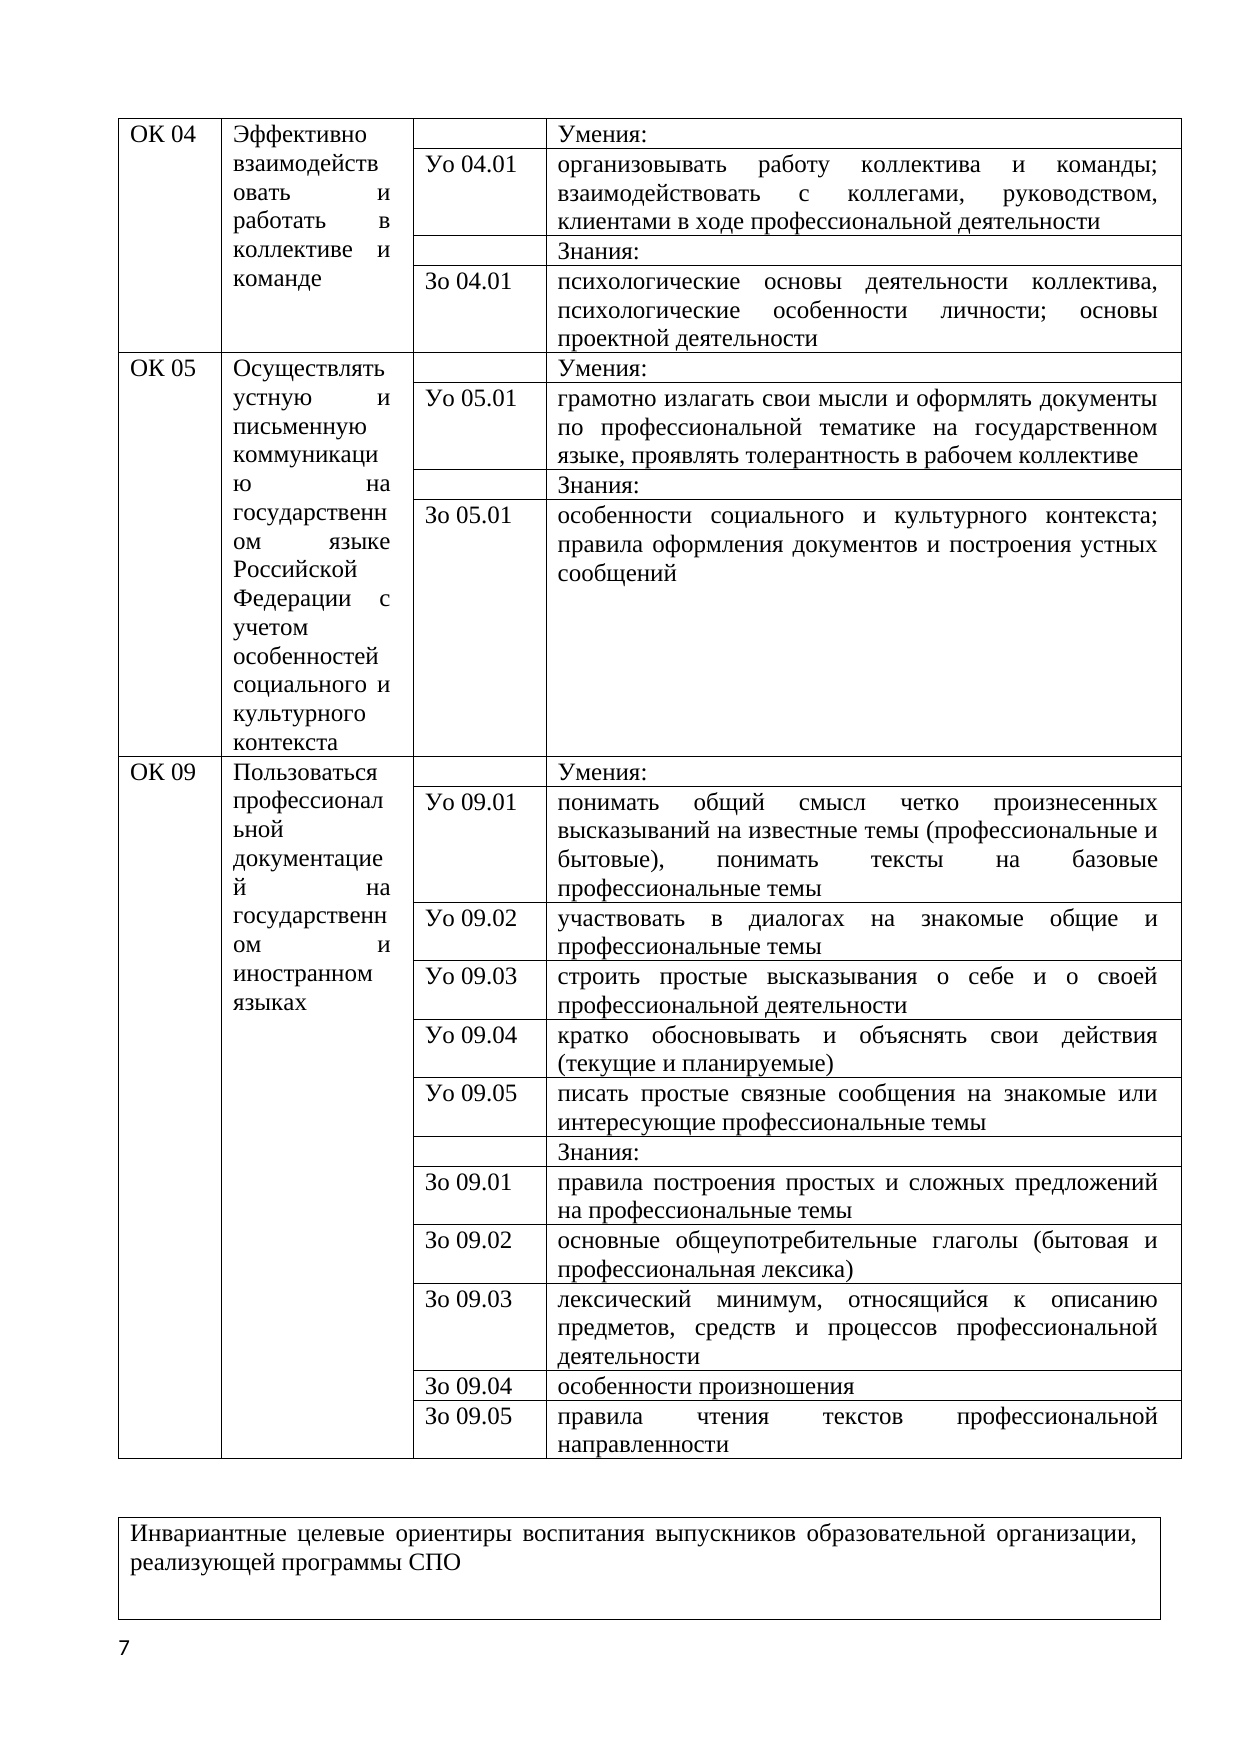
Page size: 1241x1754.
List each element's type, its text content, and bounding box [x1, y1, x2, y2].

table_cell Уо 09.04 [414, 1020, 546, 1077]
table_cell Уо 09.05 [414, 1078, 546, 1136]
table_cell [414, 1137, 546, 1166]
table_cell основные общеупотребительные глаголы (бытовая и профессиональная лексика) [547, 1225, 1181, 1283]
table_cell писать простые связные сообщения на знакомые или интересующие профессиональные темы [547, 1078, 1181, 1136]
table_cell особенности социального и культурного контекста; правила оформления документов и построения устных сообщений [547, 500, 1181, 756]
table_cell правила чтения текстов профессиональной направленности [547, 1401, 1181, 1458]
table_cell ОК 05 [119, 353, 221, 756]
table_cell Зо 05.01 [414, 500, 546, 756]
table_cell понимать общий смысл четко произнесенных высказываний на известные темы (профессиональные и бытовые), понимать тексты на базовые профессиональные темы [547, 787, 1181, 902]
table_cell ОК 09 [119, 757, 221, 1458]
table_cell ОК 04 [119, 119, 221, 352]
table_cell Осуществлять устную и письменную коммуникацию на государственном языке Российской Федерации с учетом особенностей социального и культурного контекста [222, 353, 413, 756]
table_cell Знания: [547, 236, 1181, 265]
table_cell строить простые высказывания о себе и о своей профессиональной деятельности [547, 961, 1181, 1019]
table_cell Эффективно взаимодействовать и работать в коллективе и команде [222, 119, 413, 352]
table_cell Уо 05.01 [414, 383, 546, 469]
table_cell Умения: [547, 757, 1181, 786]
table_cell [414, 470, 546, 499]
table_cell Уо 09.01 [414, 787, 546, 902]
table_cell Уо 09.03 [414, 961, 546, 1019]
table_cell участвовать в диалогах на знакомые общие и профессиональные темы [547, 903, 1181, 960]
table_cell [414, 236, 546, 265]
table_cell Умения: [547, 119, 1181, 148]
table_cell психологические основы деятельности коллектива, психологические особенности личности; основы проектной деятельности [547, 266, 1181, 352]
table_cell [414, 757, 546, 786]
table_cell кратко обосновывать и объяснять свои действия (текущие и планируемые) [547, 1020, 1181, 1077]
table_cell Знания: [547, 470, 1181, 499]
table_header Инвариантные целевые ориентиры воспитания выпускников образовательной организации, реализующей программы СПО [119, 1518, 1160, 1618]
table_cell организовывать работу коллектива и команды; взаимодействовать с коллегами, руководством, клиентами в ходе профессиональной деятельности [547, 149, 1181, 235]
table_cell Зо 09.04 [414, 1371, 546, 1400]
table_cell правила построения простых и сложных предложений на профессиональные темы [547, 1167, 1181, 1224]
table_cell Зо 04.01 [414, 266, 546, 352]
table_cell Зо 09.05 [414, 1401, 546, 1458]
table_cell [414, 353, 546, 382]
table_cell грамотно излагать свои мысли и оформлять документы по профессиональной тематике на государственном языке, проявлять толерантность в рабочем коллективе [547, 383, 1181, 469]
table_cell Уо 04.01 [414, 149, 546, 235]
table_cell Пользоваться профессиональной документацией на государственном и иностранном языках [222, 757, 413, 1458]
table_cell лексический минимум, относящийся к описанию предметов, средств и процессов профессиональной деятельности [547, 1284, 1181, 1370]
table_cell особенности произношения [547, 1371, 1181, 1400]
table_cell Зо 09.02 [414, 1225, 546, 1283]
table_cell Зо 09.03 [414, 1284, 546, 1370]
table_cell Зо 09.01 [414, 1167, 546, 1224]
table_cell Уо 09.02 [414, 903, 546, 960]
table_cell Умения: [547, 353, 1181, 382]
table_cell [414, 119, 546, 148]
table_cell Знания: [547, 1137, 1181, 1166]
